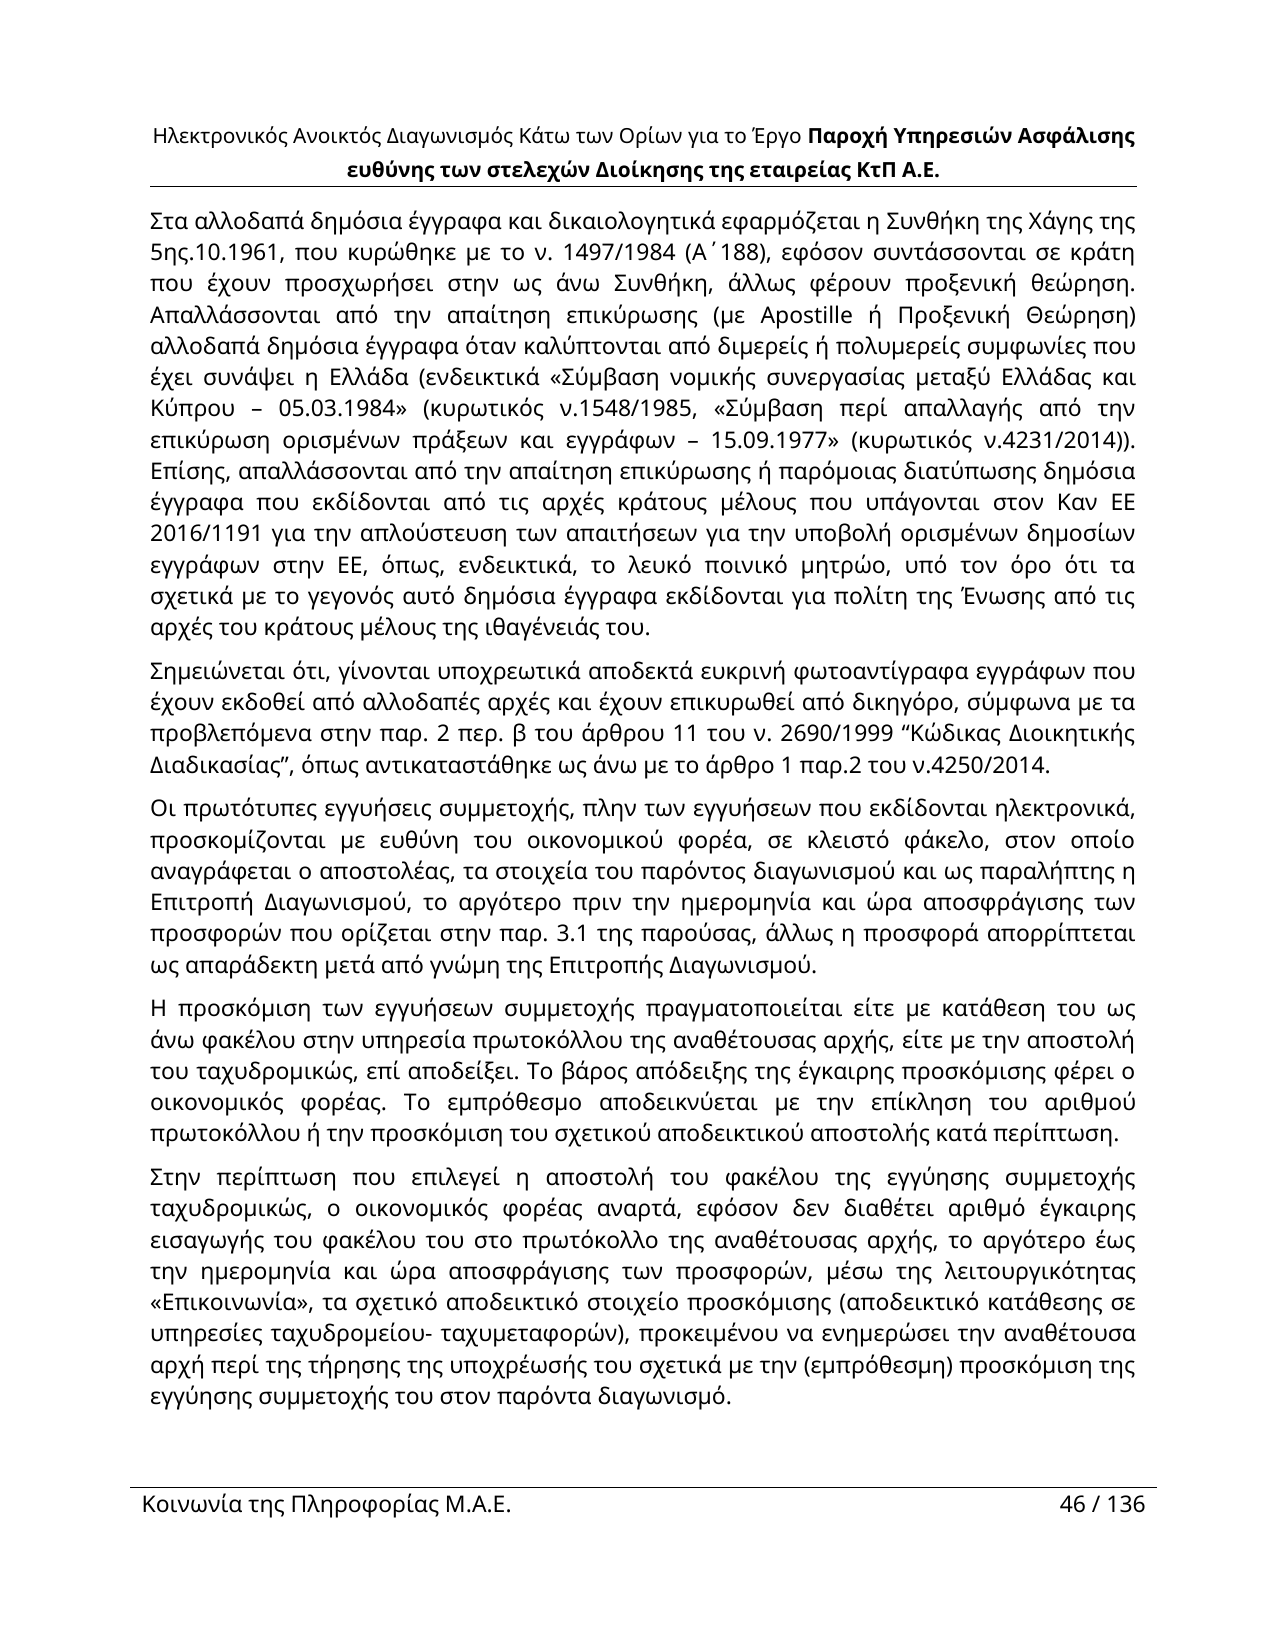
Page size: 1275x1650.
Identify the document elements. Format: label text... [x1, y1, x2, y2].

text Η προσκόμιση των εγγυήσεων συμμετοχής πραγματοποιείται είτε με κατάθεση του ως άνω φακέλου στην υπηρεσία πρωτοκόλλου της αναθέτουσας αρχής, είτε με την αποστολή του ταχυδρομικώς, επί αποδείξει. Το βάρος απόδειξης της έγκαιρης προσκόμισης φέρει ο οικονομικός φορέας. Το εμπρόθεσμο αποδεικνύεται με την επίκληση του αριθμού πρωτοκόλλου ή την προσκόμιση του σχετικού αποδεικτικού αποστολής κατά περίπτωση. [150, 992, 1137, 1149]
text Οι πρωτότυπες εγγυήσεις συμμετοχής, πλην των εγγυήσεων που εκδίδονται ηλεκτρονικά, προσκομίζονται με ευθύνη του οικονομικού φορέα, σε κλειστό φάκελο, στον οποίο αναγράφεται ο αποστολέας, τα στοιχεία του παρόντος διαγωνισμού και ως παραλήπτης η Επιτροπή Διαγωνισμού, το αργότερο πριν την ημερομηνία και ώρα αποσφράγισης των προσφορών που ορίζεται στην παρ. 3.1 της παρούσας, άλλως η προσφορά απορρίπτεται ως απαράδεκτη μετά από γνώμη της Επιτροπής Διαγωνισμού. [150, 792, 1137, 980]
text Στα αλλοδαπά δημόσια έγγραφα και δικαιολογητικά εφαρμόζεται η Συνθήκη της Χάγης της 5ης.10.1961, που κυρώθηκε με το ν. 1497/1984 (Α΄188), εφόσον συντάσσονται σε κράτη που έχουν προσχωρήσει στην ως άνω Συνθήκη, άλλως φέρουν προξενική θεώρηση. Απαλλάσσονται από την απαίτηση επικύρωσης (με Apostille ή Προξενική Θεώρηση) αλλοδαπά δημόσια έγγραφα όταν καλύπτονται από διμερείς ή πολυμερείς συμφωνίες που έχει συνάψει η Ελλάδα (ενδεικτικά «Σύμβαση νομικής συνεργασίας μεταξύ Ελλάδας και Κύπρου – 05.03.1984» (κυρωτικός ν.1548/1985, «Σύμβαση περί απαλλαγής από την επικύρωση ορισμένων πράξεων και εγγράφων – 15.09.1977» (κυρωτικός ν.4231/2014)). Επίσης, απαλλάσσονται από την απαίτηση επικύρωσης ή παρόμοιας διατύπωσης δημόσια έγγραφα που εκδίδονται από τις αρχές κράτους μέλους που υπάγονται στον Καν ΕΕ 2016/1191 για την απλούστευση των απαιτήσεων για την υποβολή ορισμένων δημοσίων εγγράφων στην ΕΕ, όπως, ενδεικτικά, το λευκό ποινικό μητρώο, υπό τον όρο ότι τα σχετικά με το γεγονός αυτό δημόσια έγγραφα εκδίδονται για πολίτη της Ένωσης από τις αρχές του κράτους μέλους της ιθαγένειάς του. [150, 205, 1137, 642]
text Σημειώνεται ότι, γίνονται υποχρεωτικά αποδεκτά ευκρινή φωτοαντίγραφα εγγράφων που έχουν εκδοθεί από αλλοδαπές αρχές και έχουν επικυρωθεί από δικηγόρο, σύμφωνα με τα προβλεπόμενα στην παρ. 2 περ. β του άρθρου 11 του ν. 2690/1999 “Κώδικας Διοικητικής Διαδικασίας”, όπως αντικαταστάθηκε ως άνω με το άρθρο 1 παρ.2 του ν.4250/2014. [150, 655, 1137, 780]
text Στην περίπτωση που επιλεγεί η αποστολή του φακέλου της εγγύησης συμμετοχής ταχυδρομικώς, ο οικονομικός φορέας αναρτά, εφόσον δεν διαθέτει αριθμό έγκαιρης εισαγωγής του φακέλου του στο πρωτόκολλο της αναθέτουσας αρχής, το αργότερο έως την ημερομηνία και ώρα αποσφράγισης των προσφορών, μέσω της λειτουργικότητας «Επικοινωνία», τα σχετικό αποδεικτικό στοιχείο προσκόμισης (αποδεικτικό κατάθεσης σε υπηρεσίες ταχυδρομείου- ταχυμεταφορών), προκειμένου να ενημερώσει την αναθέτουσα αρχή περί της τήρησης της υποχρέωσής του σχετικά με την (εμπρόθεσμη) προσκόμιση της εγγύησης συμμετοχής του στον παρόντα διαγωνισμό. [150, 1161, 1137, 1411]
